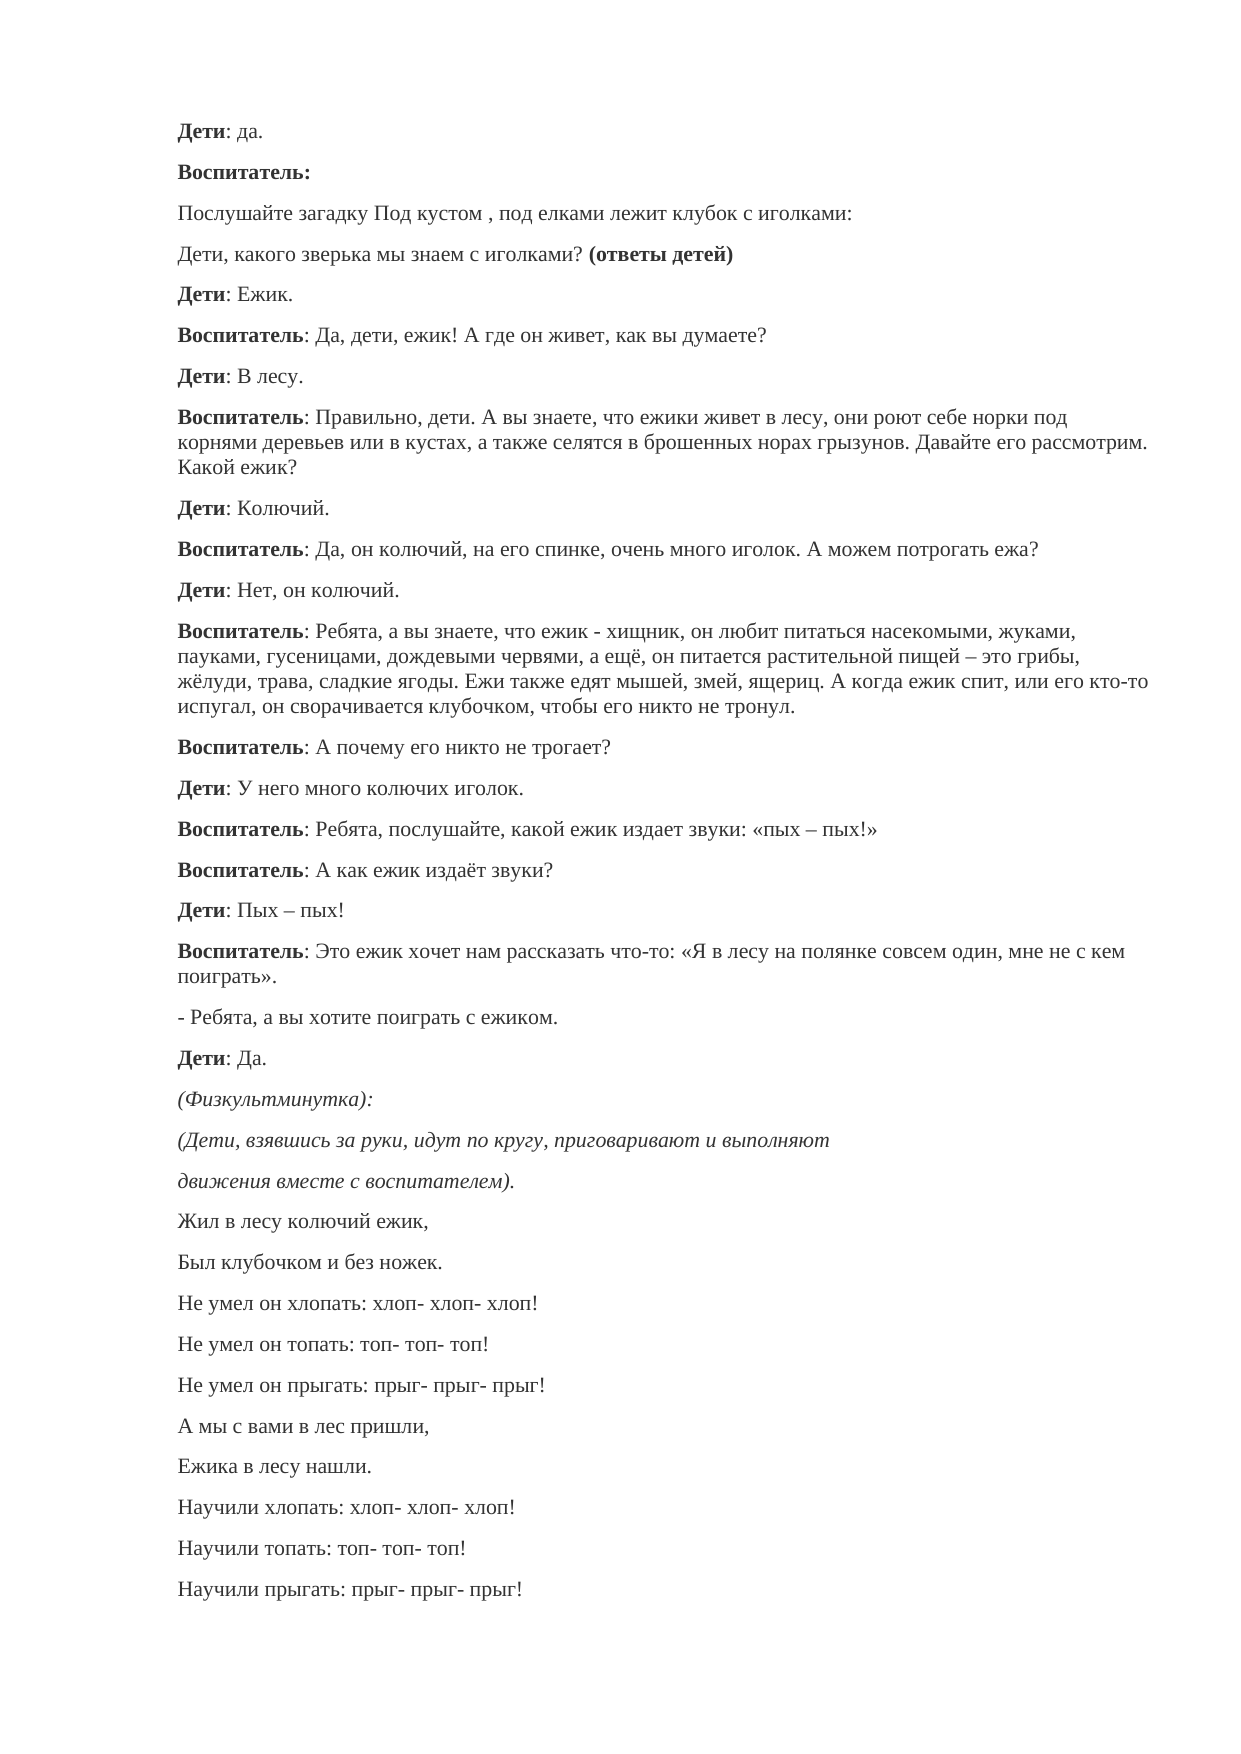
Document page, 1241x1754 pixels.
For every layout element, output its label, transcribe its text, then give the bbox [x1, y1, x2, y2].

text Дети: Ежик. [177, 281, 1152, 307]
text Воспитатель: Это ежик хочет нам рассказать что-то: «Я в лесу на полянке совсем один, мне не с кем поиграть». [177, 938, 1152, 989]
text Воспитатель: А почему его никто не трогает? [177, 734, 1152, 759]
text А мы с вами в лес пришли, [177, 1413, 1152, 1438]
text Жил в лесу колючий ежик, [177, 1208, 1152, 1234]
text Дети: Нет, он колючий. [177, 577, 1152, 602]
text движения вместе с воспитателем). [177, 1168, 1152, 1193]
text Научили топать: топ- топ- топ! [177, 1535, 1152, 1560]
text Воспитатель: Да, дети, ежик! А где он живет, как вы думаете? [177, 322, 1152, 347]
text Дети: У него много колючих иголок. [177, 775, 1152, 800]
text Не умел он хлопать: хлоп- хлоп- хлоп! [177, 1290, 1152, 1315]
text (Физкультминутка): [177, 1086, 1152, 1111]
text Ежика в лесу нашли. [177, 1453, 1152, 1479]
text - Ребята, а вы хотите поиграть с ежиком. [177, 1004, 1152, 1029]
text Дети, какого зверька мы знаем с иголками? (ответы детей) [177, 241, 1152, 266]
text (Дети, взявшись за руки, идут по кругу, приговаривают и выполняют [177, 1127, 1152, 1152]
text Воспитатель: [177, 159, 1152, 184]
text Дети: Пых – пых! [177, 897, 1152, 923]
text Послушайте загадку Под кустом , под елками лежит клубок с иголками: [177, 200, 1152, 225]
text Не умел он прыгать: прыг- прыг- прыг! [177, 1372, 1152, 1397]
text Дети: да. [177, 118, 1152, 143]
text Научили хлопать: хлоп- хлоп- хлоп! [177, 1494, 1152, 1519]
text Воспитатель: Да, он колючий, на его спинке, очень много иголок. А можем потрогать ежа? [177, 536, 1152, 561]
text Был клубочком и без ножек. [177, 1249, 1152, 1274]
text Воспитатель: А как ежик издаёт звуки? [177, 857, 1152, 882]
text Воспитатель: Ребята, послушайте, какой ежик издает звуки: «пых – пых!» [177, 816, 1152, 841]
text Дети: В лесу. [177, 363, 1152, 388]
text Воспитатель: Правильно, дети. А вы знаете, что ежики живет в лесу, они роют себе норки под корнями деревьев или в кустах, а также селятся в брошенных норах грызунов. Давайте его рассмотрим. Какой ежик? [177, 404, 1152, 479]
text Дети: Колючий. [177, 495, 1152, 520]
text Не умел он топать: топ- топ- топ! [177, 1331, 1152, 1356]
text Дети: Да. [177, 1045, 1152, 1070]
text Воспитатель: Ребята, а вы знаете, что ежик - хищник, он любит питаться насекомыми, жуками, пауками, гусеницами, дождевыми червями, а ещё, он питается растительной пищей – это грибы, жёлуди, трава, сладкие ягоды. Ежи также едят мышей, змей, ящериц. А когда ежик спит, или его кто-то испугал, он сворачивается клубочком, чтобы его никто не тронул. [177, 618, 1152, 718]
text Научили прыгать: прыг- прыг- прыг! [177, 1576, 1152, 1601]
